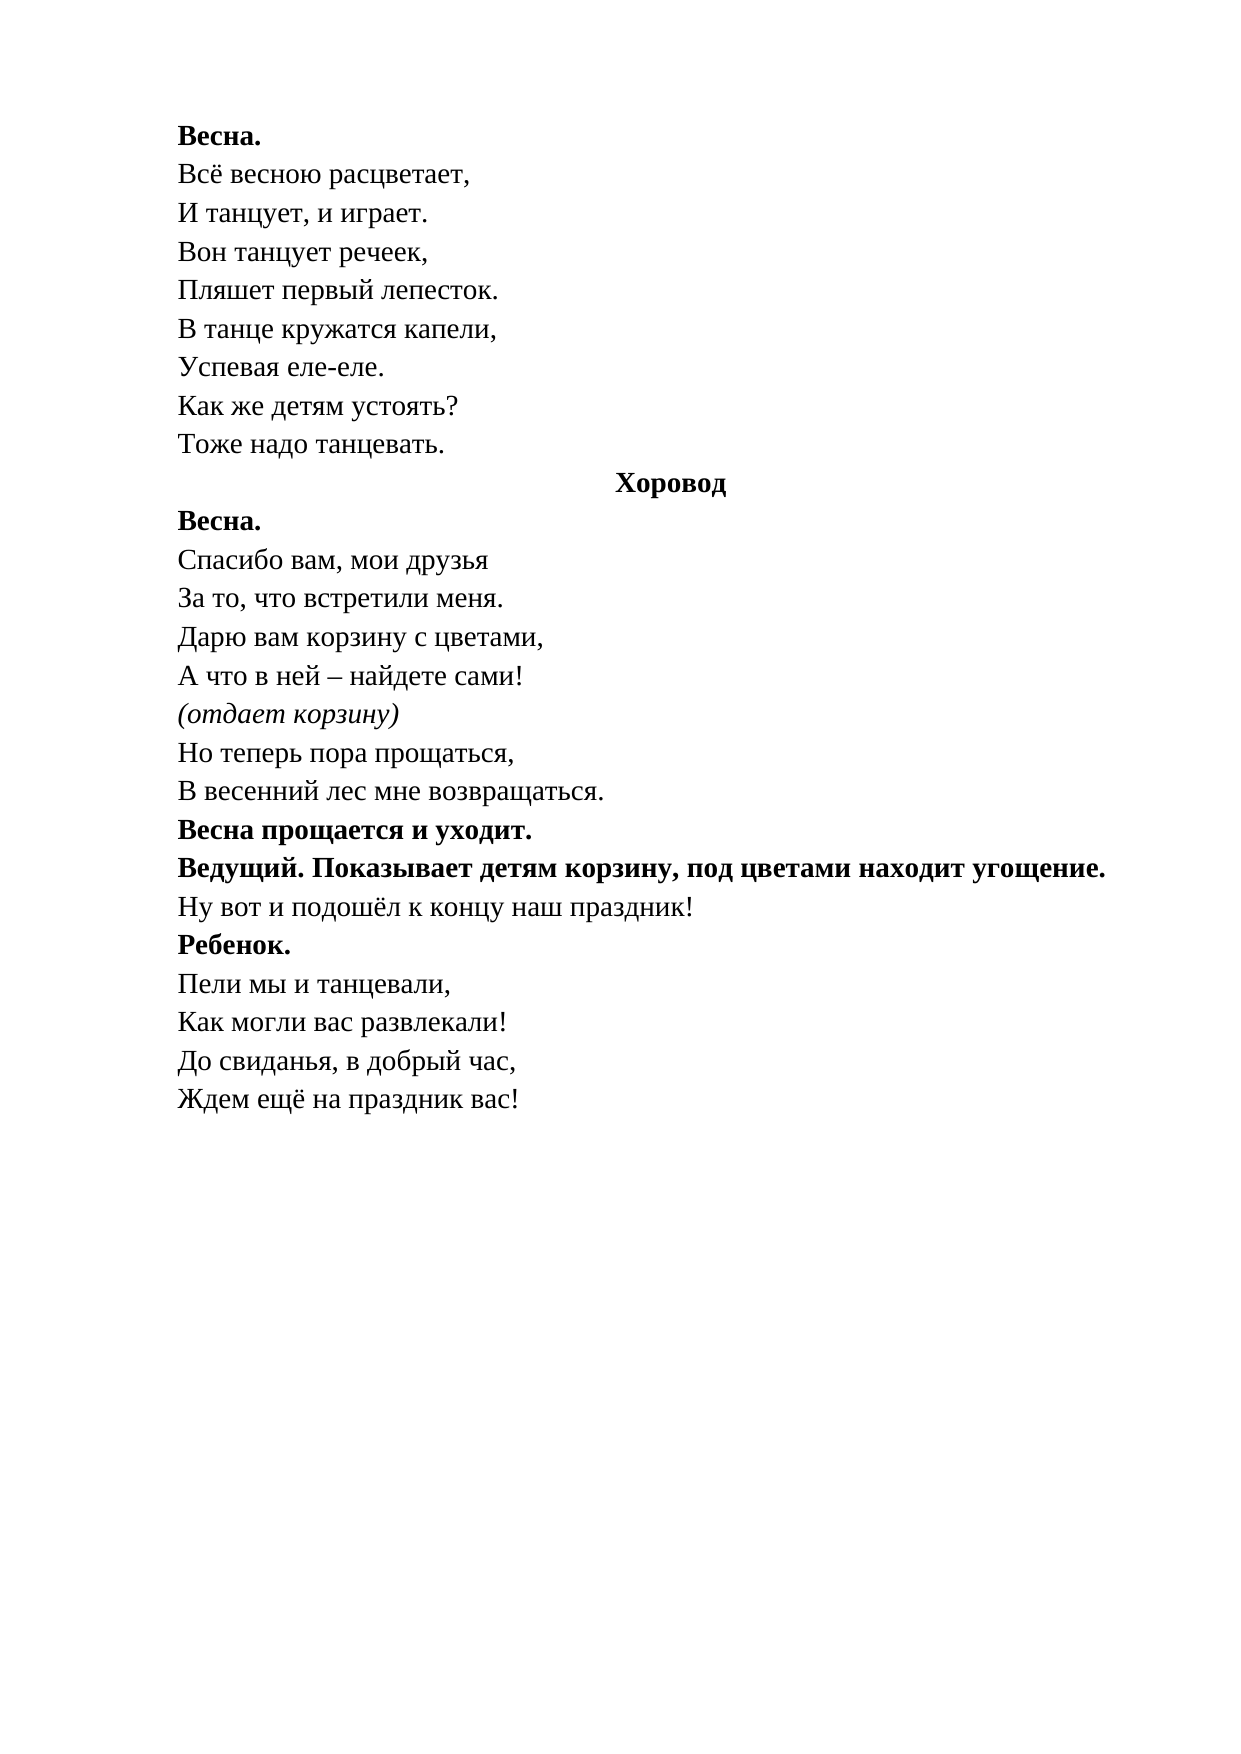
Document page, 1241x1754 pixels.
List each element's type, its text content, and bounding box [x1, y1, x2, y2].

text В весенний лес мне возвращаться. [177, 773, 1152, 807]
text До свиданья, в добрый час, [177, 1043, 1152, 1077]
text Ну вот и подошёл к концу наш праздник! [177, 889, 1152, 922]
text (отдает корзину) [177, 696, 1152, 730]
text В танце кружатся капели, [177, 311, 1152, 344]
text Пели мы и танцевали, [177, 966, 1152, 999]
text Ведущий. Показывает детям корзину, под цветами находит угощение. [177, 850, 1152, 884]
text Пляшет первый лепесток. [177, 272, 1152, 306]
text Хоровод [177, 465, 1152, 498]
text А что в ней – найдете сами! [177, 658, 1152, 691]
text Дарю вам корзину с цветами, [177, 619, 1152, 653]
text И танцует, и играет. [177, 195, 1152, 229]
text Тоже надо танцевать. [177, 426, 1152, 460]
text Ждем ещё на праздник вас! [177, 1082, 1152, 1115]
text Как же детям устоять? [177, 388, 1152, 421]
text Успевая еле-еле. [177, 349, 1152, 383]
text Всё весною расцветает, [177, 157, 1152, 190]
text Как могли вас развлекали! [177, 1004, 1152, 1038]
text Ребенок. [177, 927, 1152, 961]
text Вон танцует речеек, [177, 234, 1152, 267]
text Весна. [177, 118, 1152, 152]
text За то, что встретили меня. [177, 581, 1152, 614]
text Но теперь пора прощаться, [177, 735, 1152, 768]
text Весна прощается и уходит. [177, 812, 1152, 845]
text Весна. [177, 503, 1152, 537]
text Спасибо вам, мои друзья [177, 542, 1152, 576]
